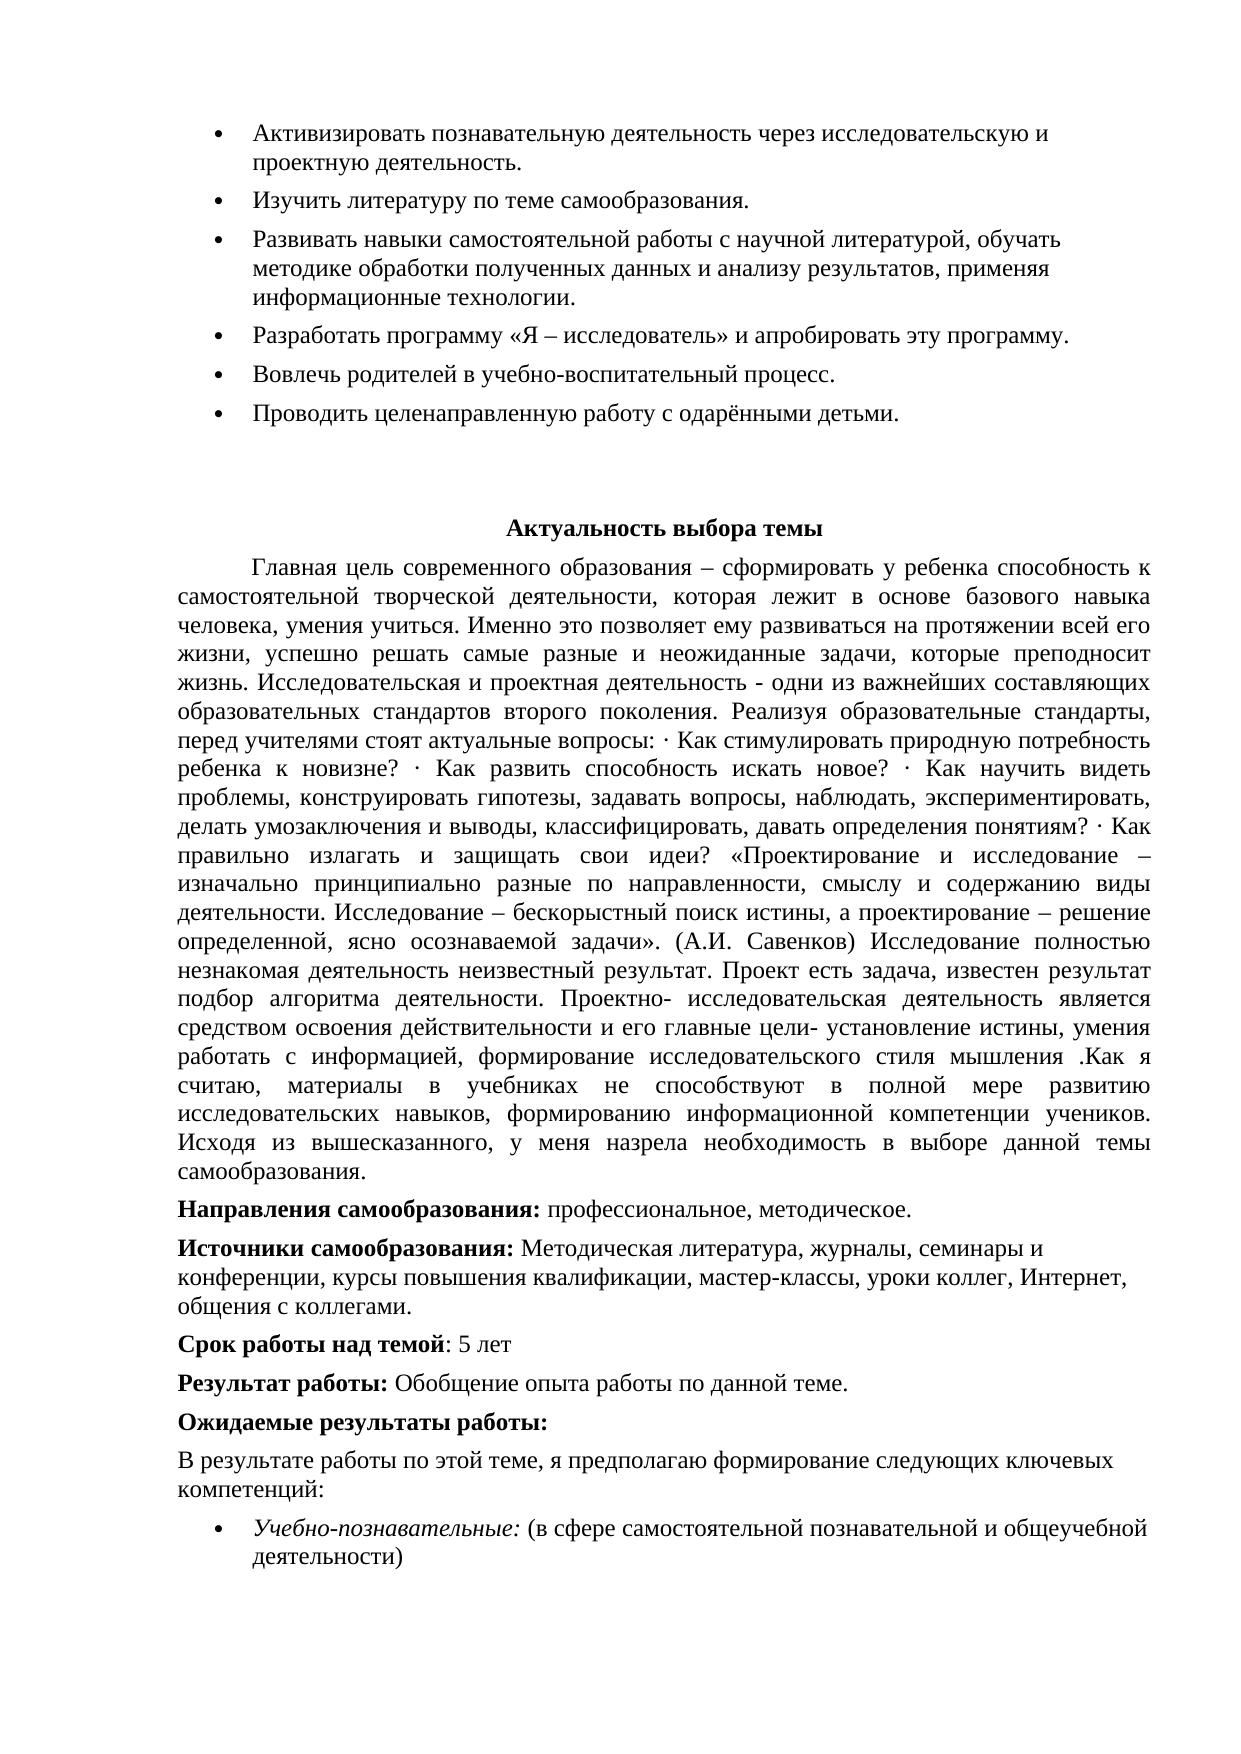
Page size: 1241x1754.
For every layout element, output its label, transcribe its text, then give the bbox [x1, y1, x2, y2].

text Результат работы: Обобщение опыта работы по данной теме. [177, 1368, 1152, 1397]
text В результате работы по этой теме, я предполагаю формирование следующих ключевых компетенций: [177, 1445, 1152, 1503]
list Вовлечь родителей в учебно-воспитательный процесс. [215, 359, 1152, 388]
list Разработать программу «Я – исследователь» и апробировать эту программу. [215, 320, 1152, 349]
text Ожидаемые результаты работы: [177, 1407, 1152, 1435]
text Источники самообразования: Методическая литература, журналы, семинары и конференции, курсы повышения квалификации, мастер-классы, уроки коллег, Интернет, общения с коллегами. [177, 1233, 1152, 1319]
list Активизировать познавательную деятельность через исследовательскую и проектную деятельность. [215, 118, 1152, 176]
list Изучить литературу по теме самообразования. [215, 186, 1152, 214]
text Направления самообразования: профессиональное, методическое. [177, 1194, 1152, 1223]
list Проводить целенаправленную работу с одарёнными детьми. [215, 398, 1152, 426]
list Учебно-познавательные: (в сфере самостоятельной познавательной и общеучебной деятельности) [215, 1513, 1152, 1570]
list Развивать навыки самостоятельной работы с научной литературой, обучать методике обработки полученных данных и анализу результатов, применяя информационные технологии. [215, 224, 1152, 310]
text Главная цель современного образования – сформировать у ребенка способность к самостоятельной творческой деятельности, которая лежит в основе базового навыка человека, умения учиться. Именно это позволяет ему развиваться на протяжении всей его жизни, успешно решать самые разные и неожиданные задачи, которые преподносит жизнь. Исследовательская и проектная деятельность - одни из важнейших составляющих образовательных стандартов второго поколения. Реализуя образовательные стандарты, перед учителями стоят актуальные вопросы: · Как стимулировать природную потребность ребенка к новизне? · Как развить способность искать новое? · Как научить видеть проблемы, конструировать гипотезы, задавать вопросы, наблюдать, экспериментировать, делать умозаключения и выводы, классифицировать, давать определения понятиям? · Как правильно излагать и защищать свои идеи? «Проектирование и исследование – изначально принципиально разные по направленности, смыслу и содержанию виды деятельности. Исследование – бескорыстный поиск истины, а проектирование – решение определенной, ясно осознаваемой задачи». (А.И. Савенков) Исследование полностью незнакомая деятельность неизвестный результат. Проект есть задача, известен результат подбор алгоритма деятельности. Проектно- исследовательская деятельность является средством освоения действительности и его главные цели- установление истины, умения работать с информацией, формирование исследовательского стиля мышления .Как я считаю, материалы в учебниках не способствуют в полной мере развитию исследовательских навыков, формированию информационной компетенции учеников. Исходя из вышесказанного, у меня назрела необходимость в выборе данной темы самообразования. [177, 552, 1152, 1185]
text Срок работы над темой: 5 лет [177, 1329, 1152, 1358]
text Актуальность выбора темы [177, 513, 1152, 542]
